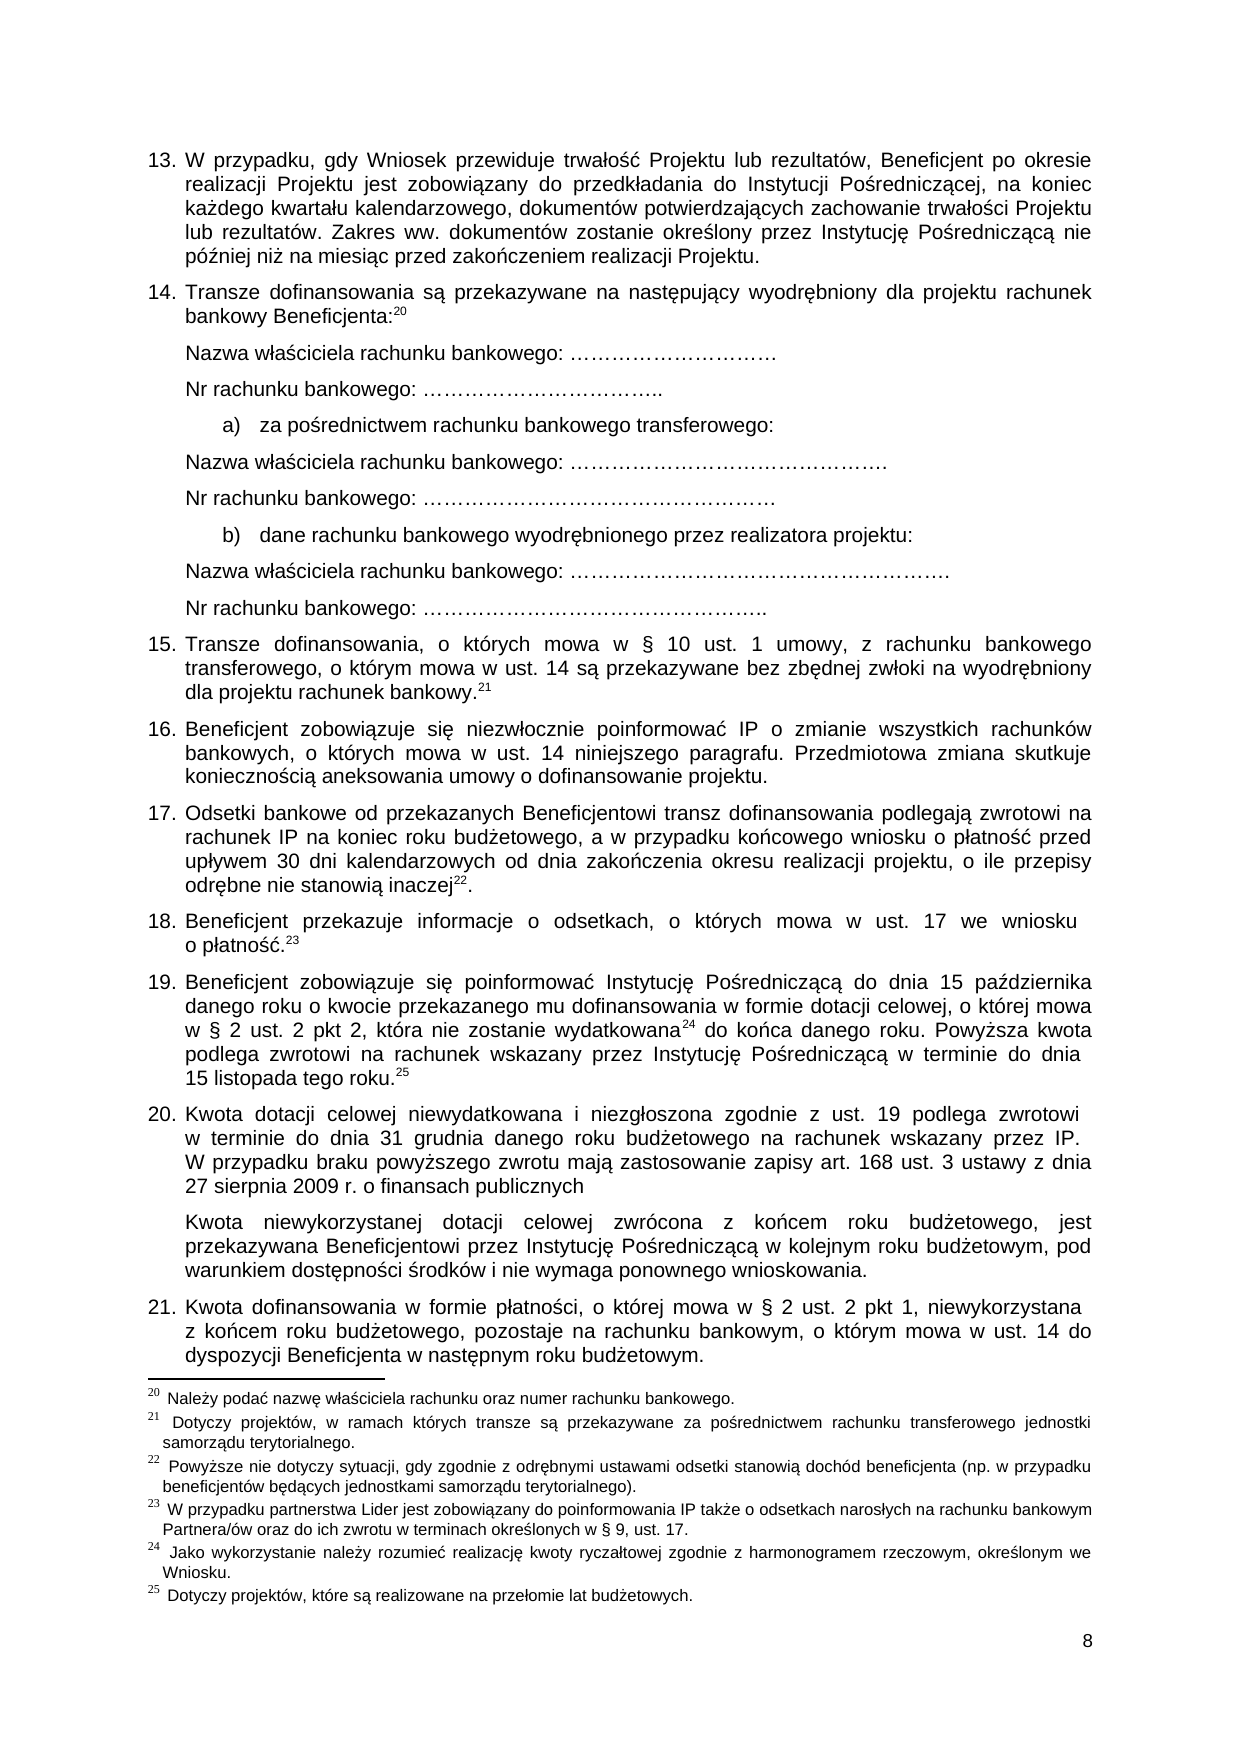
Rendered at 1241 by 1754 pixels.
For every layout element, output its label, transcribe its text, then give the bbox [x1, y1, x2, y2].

list dane rachunku bankowego wyodrębnionego przez realizatora projektu: [222, 523, 1092, 547]
list Transze dofinansowania, o których mowa w § 10 ust. 1 umowy, z rachunku bankowego transferowego, o którym mowa w ust. 14 są przekazywane bez zbędnej zwłoki na wyodrębniony dla projektu rachunek bankowy. [148, 632, 1092, 704]
text Nazwa właściciela rachunku bankowego: ………………………… [185, 340, 1092, 364]
list Kwota dotacji celowej niewydatkowana i niezgłoszona zgodnie z ust. 19 podlega zwrotowi w terminie do dnia 31 grudnia danego roku budżetowego na rachunek wskazany przez IP. W przypadku braku powyższego zwrotu mają zastosowanie zapisy art. 168 ust. 3 ustawy z dnia 27 sierpnia 2009 r. o finansach publicznych [148, 1102, 1092, 1198]
list Beneficjent zobowiązuje się niezwłocznie poinformować IP o zmianie wszystkich rachunków bankowych, o których mowa w ust. 14 niniejszego paragrafu. Przedmiotowa zmiana skutkuje koniecznością aneksowania umowy o dofinansowanie projektu. [148, 716, 1092, 788]
text Nazwa właściciela rachunku bankowego: ………………………………………. [185, 450, 1092, 474]
text Nazwa właściciela rachunku bankowego: ………………………………………………. [185, 559, 1092, 583]
text Nr rachunku bankowego: …………………………….. [185, 377, 1092, 401]
text Nr rachunku bankowego: …………………………………………… [185, 486, 1092, 510]
list za pośrednictwem rachunku bankowego transferowego: [222, 413, 1092, 437]
list W przypadku, gdy Wniosek przewiduje trwałość Projektu lub rezultatów, Beneficjent po okresie realizacji Projektu jest zobowiązany do przedkładania do Instytucji Pośredniczącej, na koniec każdego kwartału kalendarzowego, dokumentów potwierdzających zachowanie trwałości Projektu lub rezultatów. Zakres ww. dokumentów zostanie określony przez Instytucję Pośredniczącą nie później niż na miesiąc przed zakończeniem realizacji Projektu. [148, 148, 1092, 267]
list Kwota dofinansowania w formie płatności, o której mowa w § 2 ust. 2 pkt 1, niewykorzystana z końcem roku budżetowego, pozostaje na rachunku bankowym, o którym mowa w ust. 14 do dyspozycji Beneficjenta w następnym roku budżetowym. [148, 1294, 1092, 1366]
text Kwota niewykorzystanej dotacji celowej zwrócona z końcem roku budżetowego, jest przekazywana Beneficjentowi przez Instytucję Pośredniczącą w kolejnym roku budżetowym, pod warunkiem dostępności środków i nie wymaga ponownego wnioskowania. [185, 1210, 1092, 1282]
list Transze dofinansowania są przekazywane na następujący wyodrębniony dla projektu rachunek bankowy Beneficjenta: [148, 280, 1092, 328]
text Nr rachunku bankowego: ………………………………………….. [185, 596, 1092, 619]
list Odsetki bankowe od przekazanych Beneficjentowi transz dofinansowania podlegają zwrotowi na rachunek IP na koniec roku budżetowego, a w przypadku końcowego wniosku o płatność przed upływem 30 dni kalendarzowych od dnia zakończenia okresu realizacji projektu, o ile przepisy odrębne nie stanowią inaczej. [148, 801, 1092, 897]
list Beneficjent przekazuje informacje o odsetkach, o których mowa w ust. 17 we wniosku o płatność. [148, 909, 1092, 957]
list Beneficjent zobowiązuje się poinformować Instytucję Pośredniczącą do dnia 15 października danego roku o kwocie przekazanego mu dofinansowania w formie dotacji celowej, o której mowa w § 2 ust. 2 pkt 2, która nie zostanie wydatkowana do końca danego roku. Powyższa kwota podlega zwrotowi na rachunek wskazany przez Instytucję Pośredniczącą w terminie do dnia 15 listopada tego roku. [148, 969, 1092, 1089]
